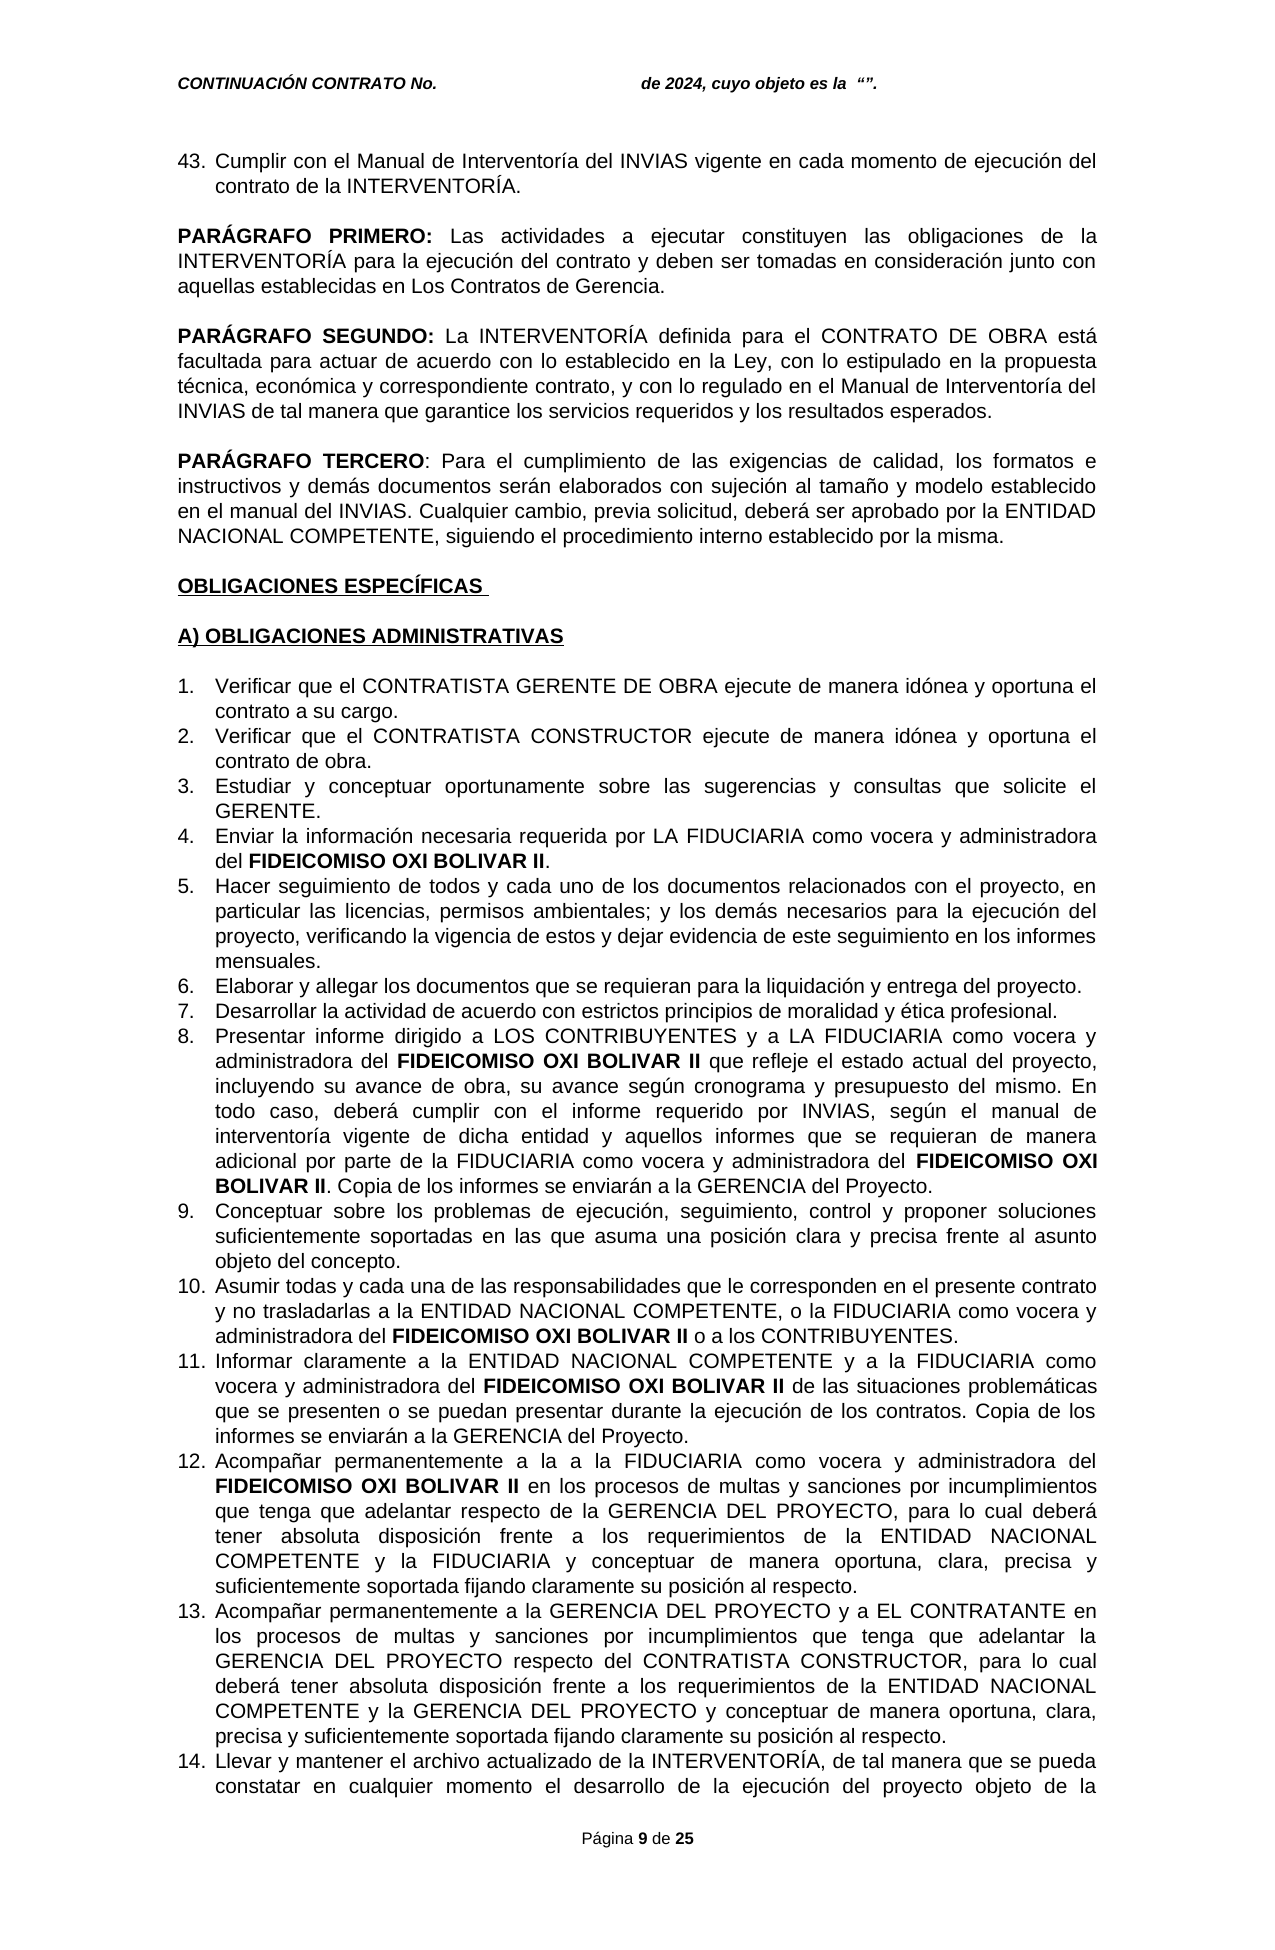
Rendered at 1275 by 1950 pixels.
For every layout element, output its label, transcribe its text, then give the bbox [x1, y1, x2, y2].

list Elaborar y allegar los documentos que se requieran para la liquidación y entrega del proyecto. [177, 973, 1098, 998]
list Enviar la información necesaria requerida por LA FIDUCIARIA como vocera y administradora del FIDEICOMISO OXI BOLIVAR II. [177, 823, 1098, 873]
text PARÁGRAFO TERCERO: Para el cumplimiento de las exigencias de calidad, los formatos e instructivos y demás documentos serán elaborados con sujeción al tamaño y modelo establecido en el manual del INVIAS. Cualquier cambio, previa solicitud, deberá ser aprobado por la ENTIDAD NACIONAL COMPETENTE, siguiendo el procedimiento interno establecido por la misma. [177, 448, 1098, 548]
list Presentar informe dirigido a LOS CONTRIBUYENTES y a LA FIDUCIARIA como vocera y administradora del FIDEICOMISO OXI BOLIVAR II que refleje el estado actual del proyecto, incluyendo su avance de obra, su avance según cronograma y presupuesto del mismo. En todo caso, deberá cumplir con el informe requerido por INVIAS, según el manual de interventoría vigente de dicha entidad y aquellos informes que se requieran de manera adicional por parte de la FIDUCIARIA como vocera y administradora del FIDEICOMISO OXI BOLIVAR II. Copia de los informes se enviarán a la GERENCIA del Proyecto. [177, 1023, 1098, 1198]
text PARÁGRAFO SEGUNDO: La INTERVENTORÍA definida para el CONTRATO DE OBRA está facultada para actuar de acuerdo con lo establecido en la Ley, con lo estipulado en la propuesta técnica, económica y correspondiente contrato, y con lo regulado en el Manual de Interventoría del INVIAS de tal manera que garantice los servicios requeridos y los resultados esperados. [177, 323, 1098, 423]
list Desarrollar la actividad de acuerdo con estrictos principios de moralidad y ética profesional. [177, 998, 1098, 1023]
list Cumplir con el Manual de Interventoría del INVIAS vigente en cada momento de ejecución del contrato de la INTERVENTORÍA. [177, 148, 1098, 198]
text OBLIGACIONES ESPECÍFICAS [177, 573, 1098, 598]
list Acompañar permanentemente a la GERENCIA DEL PROYECTO y a EL CONTRATANTE en los procesos de multas y sanciones por incumplimientos que tenga que adelantar la GERENCIA DEL PROYECTO respecto del CONTRATISTA CONSTRUCTOR, para lo cual deberá tener absoluta disposición frente a los requerimientos de la ENTIDAD NACIONAL COMPETENTE y la GERENCIA DEL PROYECTO y conceptuar de manera oportuna, clara, precisa y suficientemente soportada fijando claramente su posición al respecto. [177, 1598, 1098, 1748]
list Estudiar y conceptuar oportunamente sobre las sugerencias y consultas que solicite el GERENTE. [177, 773, 1098, 823]
list Verificar que el CONTRATISTA CONSTRUCTOR ejecute de manera idónea y oportuna el contrato de obra. [177, 723, 1098, 773]
list Acompañar permanentemente a la a la FIDUCIARIA como vocera y administradora del FIDEICOMISO OXI BOLIVAR II en los procesos de multas y sanciones por incumplimientos que tenga que adelantar respecto de la GERENCIA DEL PROYECTO, para lo cual deberá tener absoluta disposición frente a los requerimientos de la ENTIDAD NACIONAL COMPETENTE y la FIDUCIARIA y conceptuar de manera oportuna, clara, precisa y suficientemente soportada fijando claramente su posición al respecto. [177, 1448, 1098, 1598]
text A) OBLIGACIONES ADMINISTRATIVAS [177, 623, 1098, 648]
list Informar claramente a la ENTIDAD NACIONAL COMPETENTE y a la FIDUCIARIA como vocera y administradora del FIDEICOMISO OXI BOLIVAR II de las situaciones problemáticas que se presenten o se puedan presentar durante la ejecución de los contratos. Copia de los informes se enviarán a la GERENCIA del Proyecto. [177, 1348, 1098, 1448]
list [177, 1748, 1098, 1798]
list Conceptuar sobre los problemas de ejecución, seguimiento, control y proponer soluciones suficientemente soportadas en las que asuma una posición clara y precisa frente al asunto objeto del concepto. [177, 1198, 1098, 1273]
list Hacer seguimiento de todos y cada uno de los documentos relacionados con el proyecto, en particular las licencias, permisos ambientales; y los demás necesarios para la ejecución del proyecto, verificando la vigencia de estos y dejar evidencia de este seguimiento en los informes mensuales. [177, 873, 1098, 973]
list Verificar que el CONTRATISTA GERENTE DE OBRA ejecute de manera idónea y oportuna el contrato a su cargo. [177, 673, 1098, 723]
text PARÁGRAFO PRIMERO: Las actividades a ejecutar constituyen las obligaciones de la INTERVENTORÍA para la ejecución del contrato y deben ser tomadas en consideración junto con aquellas establecidas en Los Contratos de Gerencia. [177, 223, 1098, 298]
list Asumir todas y cada una de las responsabilidades que le corresponden en el presente contrato y no trasladarlas a la ENTIDAD NACIONAL COMPETENTE, o la FIDUCIARIA como vocera y administradora del FIDEICOMISO OXI BOLIVAR II o a los CONTRIBUYENTES. [177, 1273, 1098, 1348]
